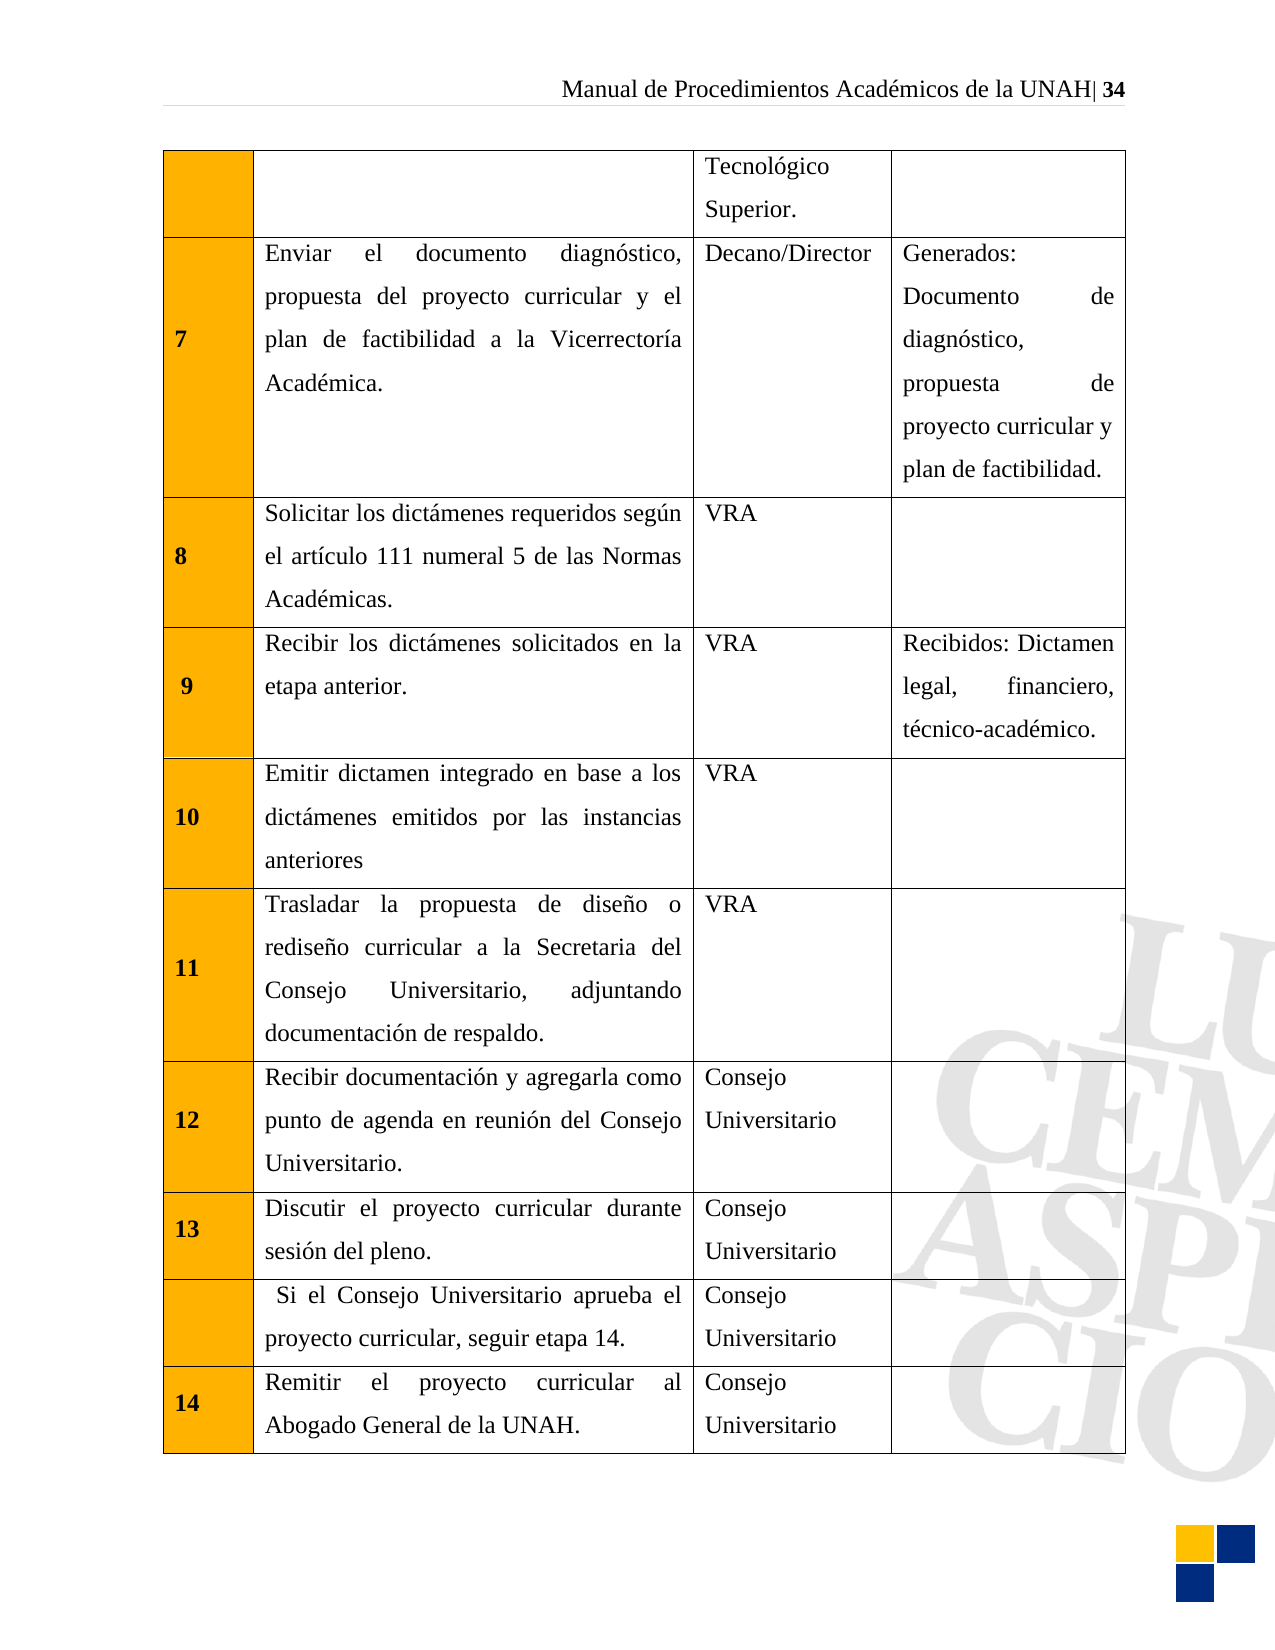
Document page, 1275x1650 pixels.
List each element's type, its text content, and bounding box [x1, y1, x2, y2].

table_cell 11 [164, 889, 253, 1061]
table_cell [892, 1367, 1125, 1453]
table_cell Discutir el proyecto curricular durante sesión del pleno. [254, 1193, 693, 1279]
table_cell Consejo Universitario [694, 1062, 891, 1192]
table_cell Consejo Universitario [694, 1193, 891, 1279]
picture [365, 840, 1275, 1492]
table_cell [164, 1280, 253, 1366]
table_cell VRA [694, 889, 891, 1061]
table_cell 9 [164, 628, 253, 757]
table_cell 12 [164, 1062, 253, 1192]
table_cell VRA [694, 759, 891, 888]
table_cell Recibir documentación y agregarla como punto de agenda en reunión del Consejo Universitario. [254, 1062, 693, 1192]
table_cell 8 [164, 498, 253, 627]
table_cell [892, 889, 1125, 1061]
table_cell Recibidos: Dictamen legal, financiero, técnico-académico. [892, 628, 1125, 757]
table_cell Decano/Director [694, 238, 891, 497]
table_cell [892, 151, 1125, 237]
table_cell 10 [164, 759, 253, 888]
table_cell [892, 1193, 1125, 1279]
table_cell Si el Consejo Universitario aprueba el proyecto curricular, seguir etapa 14. [254, 1280, 693, 1366]
table_cell Emitir dictamen integrado en base a los dictámenes emitidos por las instancias anteriores [254, 759, 693, 888]
table_cell [892, 498, 1125, 627]
table_cell 14 [164, 1367, 253, 1453]
table_cell [892, 759, 1125, 888]
table_cell Remitir el proyecto curricular al Abogado General de la UNAH. [254, 1367, 693, 1453]
table_cell Recibir los dictámenes solicitados en la etapa anterior. [254, 628, 693, 757]
table_cell [892, 1062, 1125, 1192]
table_cell Enviar el documento diagnóstico, propuesta del proyecto curricular y el plan de factibilidad a la Vicerrectoría Académica. [254, 238, 693, 497]
table_cell Consejo Universitario [694, 1280, 891, 1366]
table_cell Consejo Universitario [694, 1367, 891, 1453]
table_cell [892, 1280, 1125, 1366]
table_cell Solicitar los dictámenes requeridos según el artículo 111 numeral 5 de las Normas Académicas. [254, 498, 693, 627]
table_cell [254, 151, 693, 237]
table_cell Generados: Documento de diagnóstico, propuesta de proyecto curricular y plan de factibilidad. [892, 238, 1125, 497]
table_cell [694, 151, 891, 237]
table_cell VRA [694, 628, 891, 757]
table_cell 13 [164, 1193, 253, 1279]
table_cell Trasladar la propuesta de diseño o rediseño curricular a la Secretaria del Consejo Universitario, adjuntando documentación de respaldo. [254, 889, 693, 1061]
table_cell 7 [164, 238, 253, 497]
table_cell VRA [694, 498, 891, 627]
table_cell 6 [164, 151, 253, 237]
